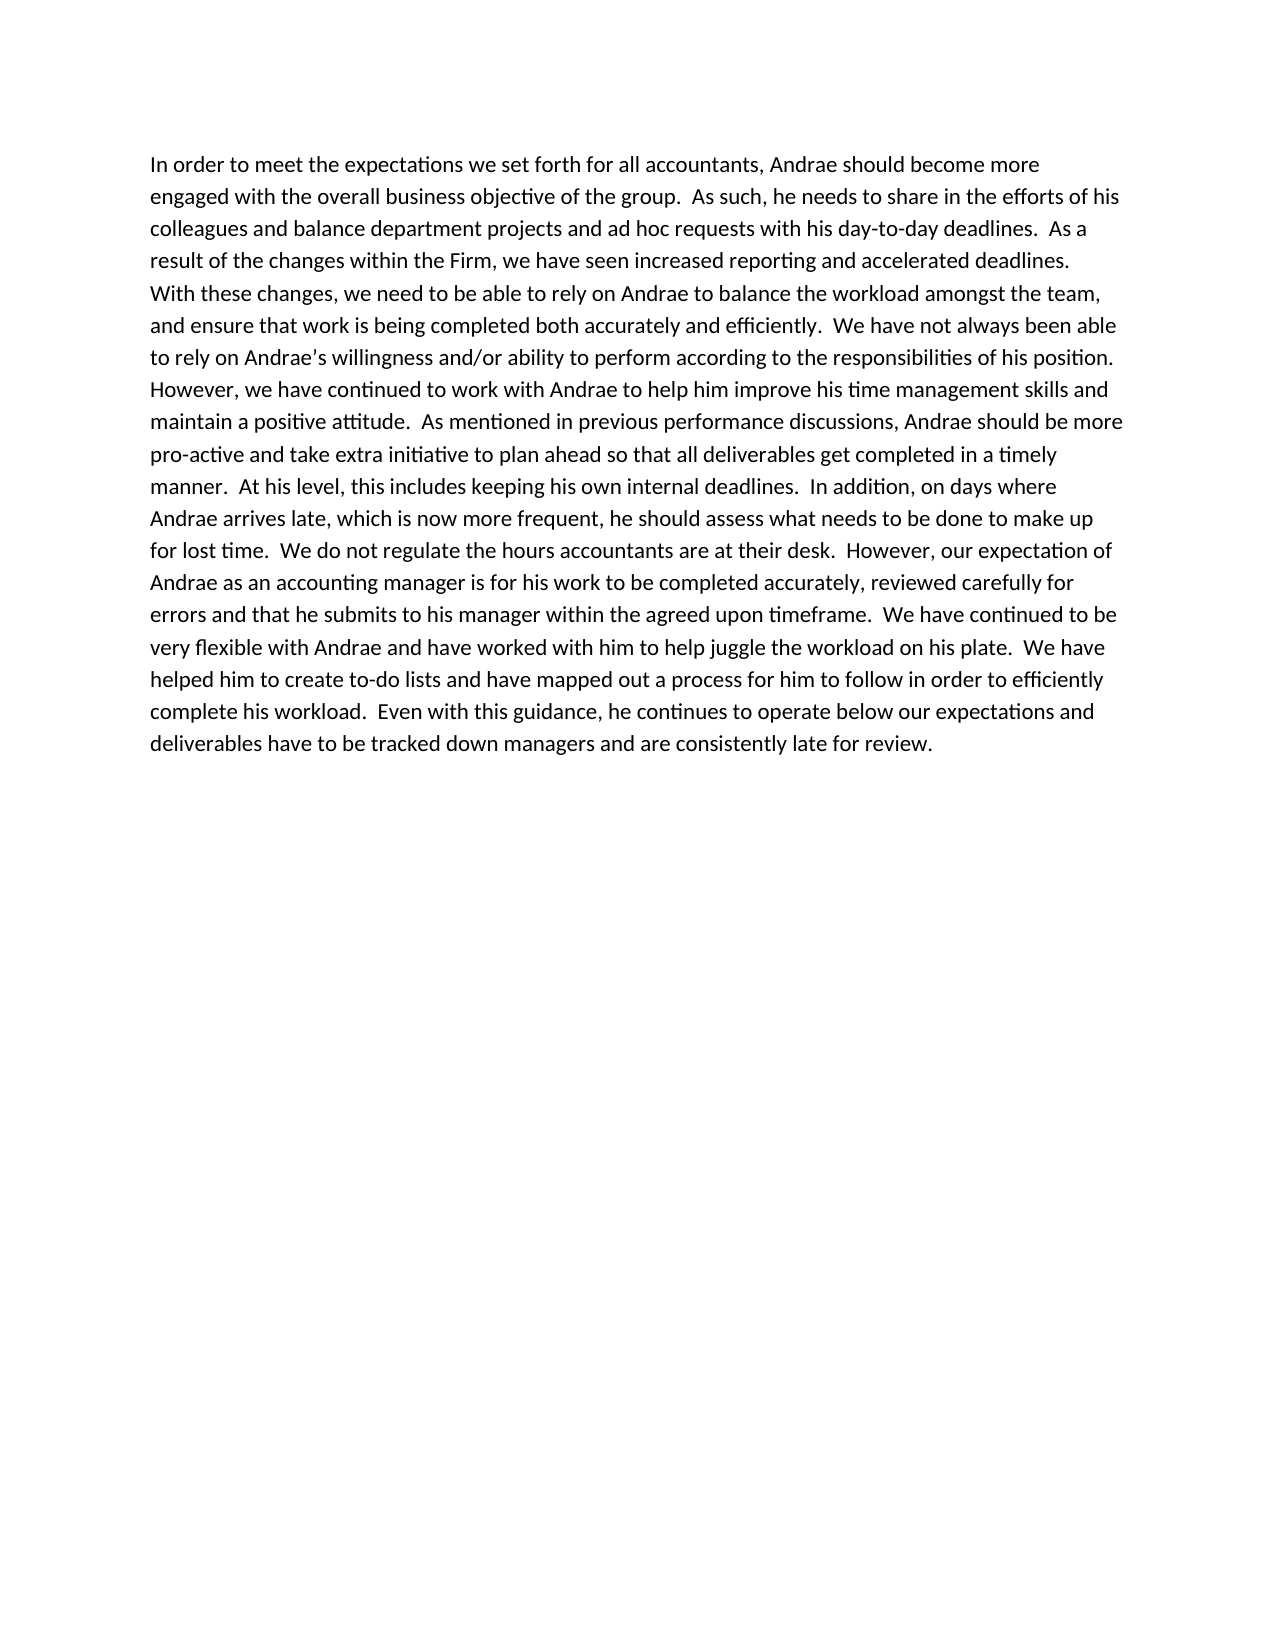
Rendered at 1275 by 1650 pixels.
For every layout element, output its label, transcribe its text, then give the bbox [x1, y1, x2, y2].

list In order to meet the expectations we set forth for all accountants, Andrae should become more engaged with the overall business objective of the group. As such, he needs to share in the efforts of his colleagues and balance department projects and ad hoc requests with his day-to-day deadlines. As a result of the changes within the Firm, we have seen increased reporting and accelerated deadlines. With these changes, we need to be able to rely on Andrae to balance the workload amongst the team, and ensure that work is being completed both accurately and efficiently. We have not always been able to rely on Andrae’s willingness and/or ability to perform according to the responsibilities of his position. However, we have continued to work with Andrae to help him improve his time management skills and maintain a positive attitude. As mentioned in previous performance discussions, Andrae should be more pro-active and take extra initiative to plan ahead so that all deliverables get completed in a timely manner. At his level, this includes keeping his own internal deadlines. In addition, on days where Andrae arrives late, which is now more frequent, he should assess what needs to be done to make up for lost time. We do not regulate the hours accountants are at their desk. However, our expectation of Andrae as an accounting manager is for his work to be completed accurately, reviewed carefully for errors and that he submits to his manager within the agreed upon timeframe. We have continued to be very flexible with Andrae and have worked with him to help juggle the workload on his plate. We have helped him to create to-do lists and have mapped out a process for him to follow in order to efficiently complete his workload. Even with this guidance, he continues to operate below our expectations and deliverables have to be tracked down managers and are consistently late for review. [150, 150, 1125, 757]
